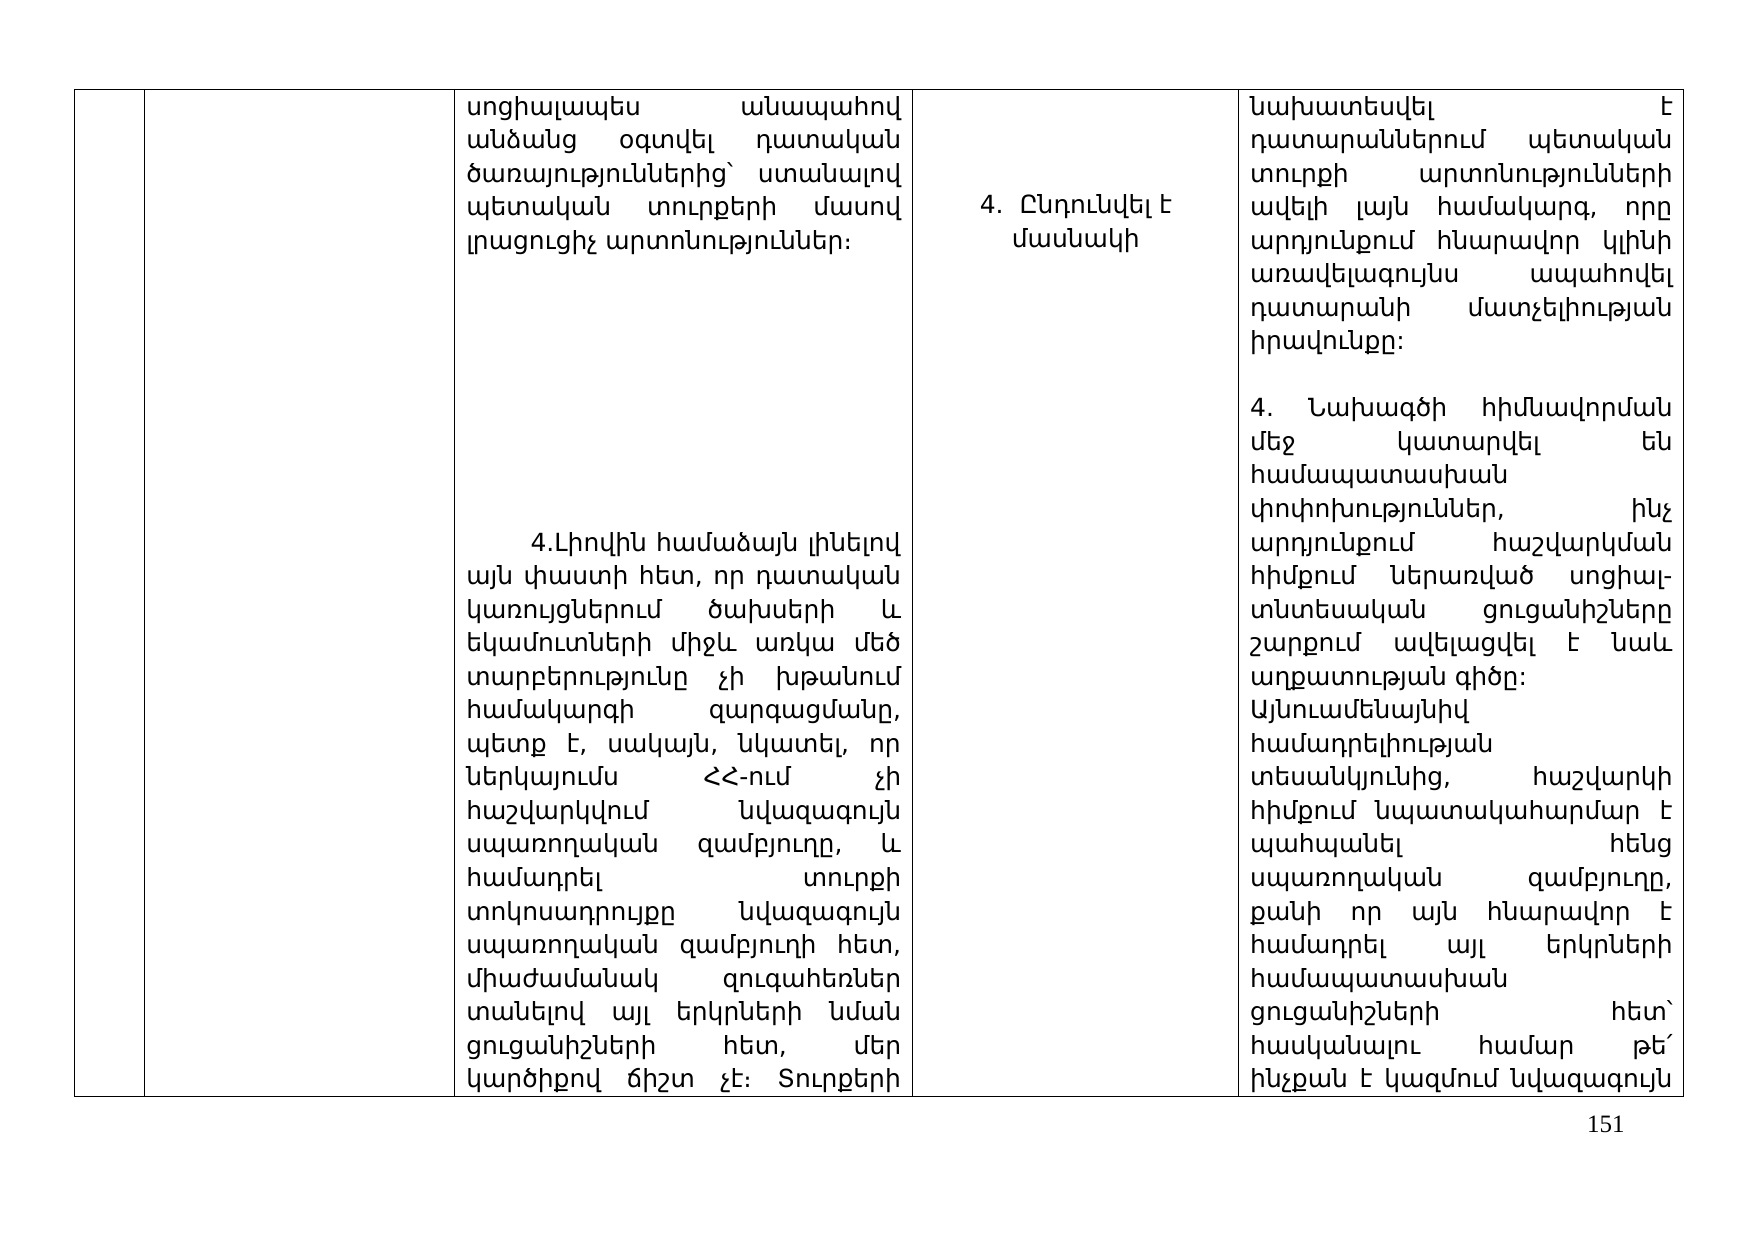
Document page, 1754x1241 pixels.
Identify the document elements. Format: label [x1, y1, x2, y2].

table_cell [913, 90, 1238, 1096]
table_cell [455, 90, 912, 1096]
table_cell [145, 90, 454, 1096]
table_cell [75, 90, 144, 1096]
table_cell [1239, 90, 1683, 1096]
